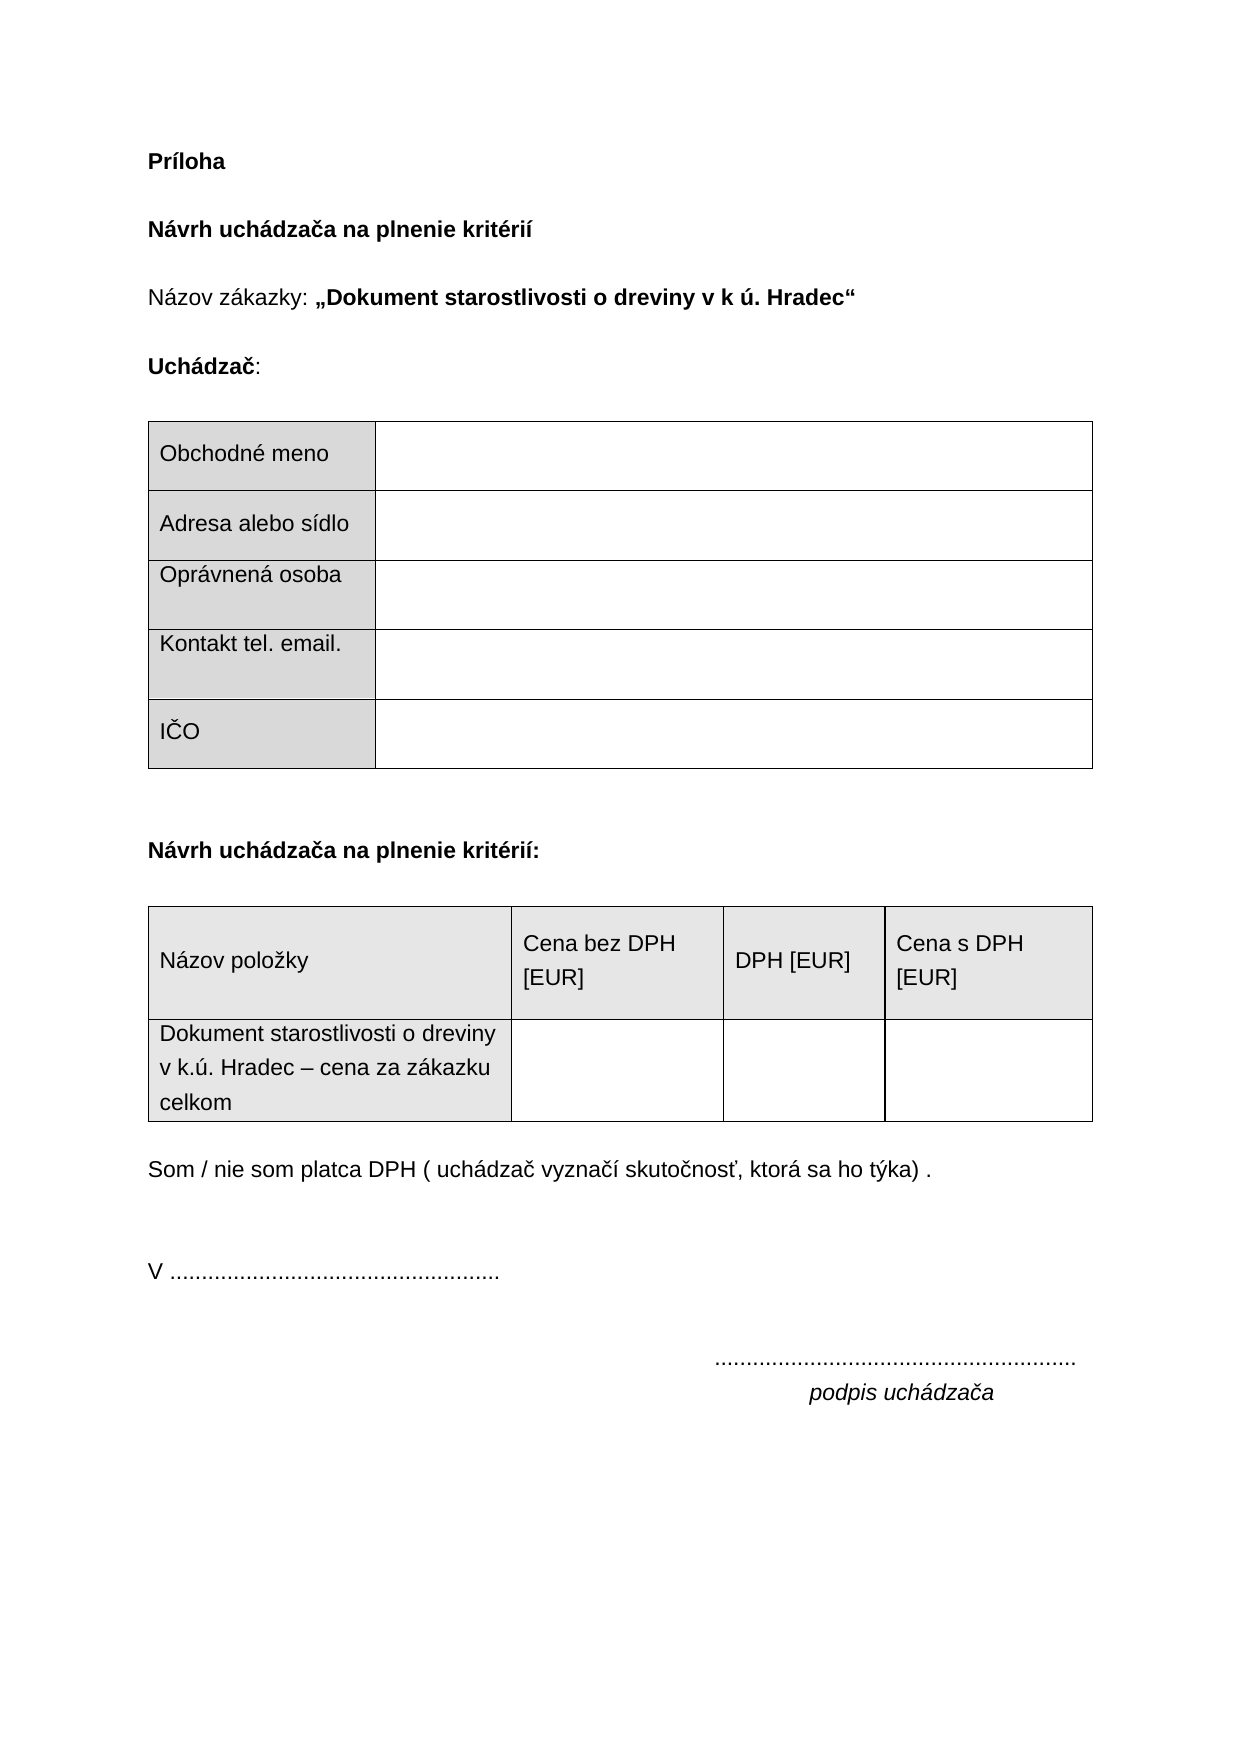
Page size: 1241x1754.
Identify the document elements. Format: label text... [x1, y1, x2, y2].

text Príloha [148, 148, 1093, 174]
table_header [376, 422, 1092, 490]
table_header DPH [EUR] [724, 907, 884, 1019]
table_header Cena s DPH [EUR] [886, 907, 1092, 1019]
table_cell [724, 1020, 884, 1121]
text Uchádzač: [148, 353, 1093, 379]
table_cell [376, 561, 1092, 629]
table_cell Dokument starostlivosti o dreviny v k.ú. Hradec – cena za zákazku celkom [149, 1020, 511, 1121]
text V .................................................... [148, 1258, 1093, 1285]
table_cell [376, 630, 1092, 698]
table_cell [376, 491, 1092, 560]
table_cell IČO [149, 700, 375, 768]
text Návrh uchádzača na plnenie kritérií: [148, 837, 1093, 863]
table_cell [512, 1020, 723, 1121]
text ......................................................... [148, 1344, 1093, 1371]
table_cell [376, 700, 1092, 768]
table_header Cena bez DPH [EUR] [512, 907, 723, 1019]
text podpis uchádzača [148, 1378, 1093, 1405]
text Som / nie som platca DPH ( uchádzač vyznačí skutočnosť, ktorá sa ho týka) . [148, 1156, 1093, 1182]
text Návrh uchádzača na plnenie kritérií [148, 216, 1093, 242]
table_header Obchodné meno [149, 422, 375, 490]
table_header Názov položky [149, 907, 511, 1019]
table_cell Kontakt tel. email. [149, 630, 375, 698]
table_cell Oprávnená osoba [149, 561, 375, 629]
table_cell Adresa alebo sídlo [149, 491, 375, 560]
table_cell [886, 1020, 1092, 1121]
text Názov zákazky: „Dokument starostlivosti o dreviny v k ú. Hradec“ [148, 284, 1093, 311]
